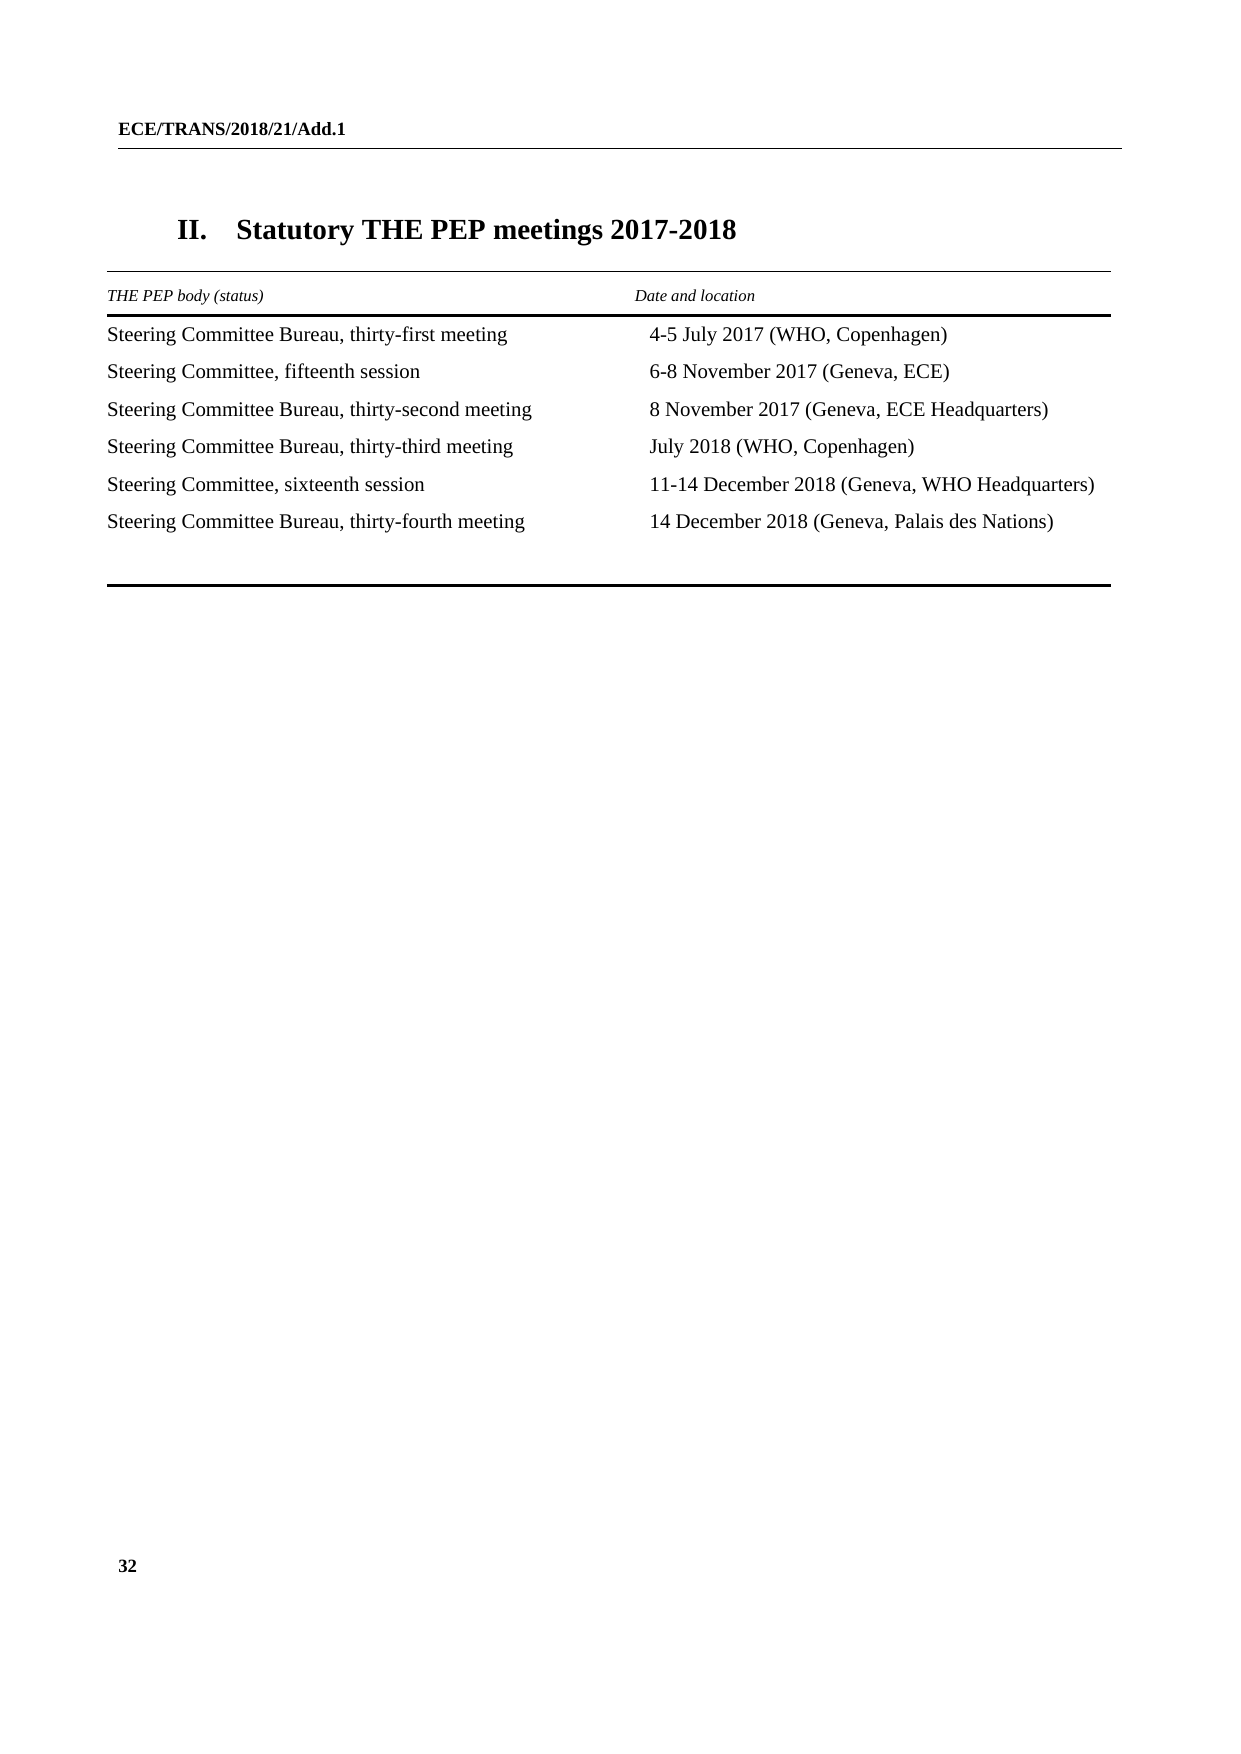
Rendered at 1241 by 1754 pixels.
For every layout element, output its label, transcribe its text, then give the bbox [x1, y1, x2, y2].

table_header THE PEP body (status) [107, 272, 634, 314]
table_cell 4-5 July 2017 (WHO, Copenhagen) 6-8 November 2017 (Geneva, ECE) 8 November 2017 (Geneva, ECE Headquarters) July 2018 (WHO, Copenhagen) 11-14 December 2018 (Geneva, WHO Headquarters) 14 December 2018 (Geneva, Palais des Nations) [635, 317, 1111, 583]
text II. Statutory THE PEP meetings 2017-2018 [118, 215, 1004, 246]
table_cell Steering Committee Bureau, thirty-first meeting Steering Committee, fifteenth session Steering Committee Bureau, thirty-second meeting Steering Committee Bureau, thirty-third meeting Steering Committee, sixteenth session Steering Committee Bureau, thirty-fourth meeting [107, 317, 634, 583]
table_header Date and location [635, 272, 1111, 314]
